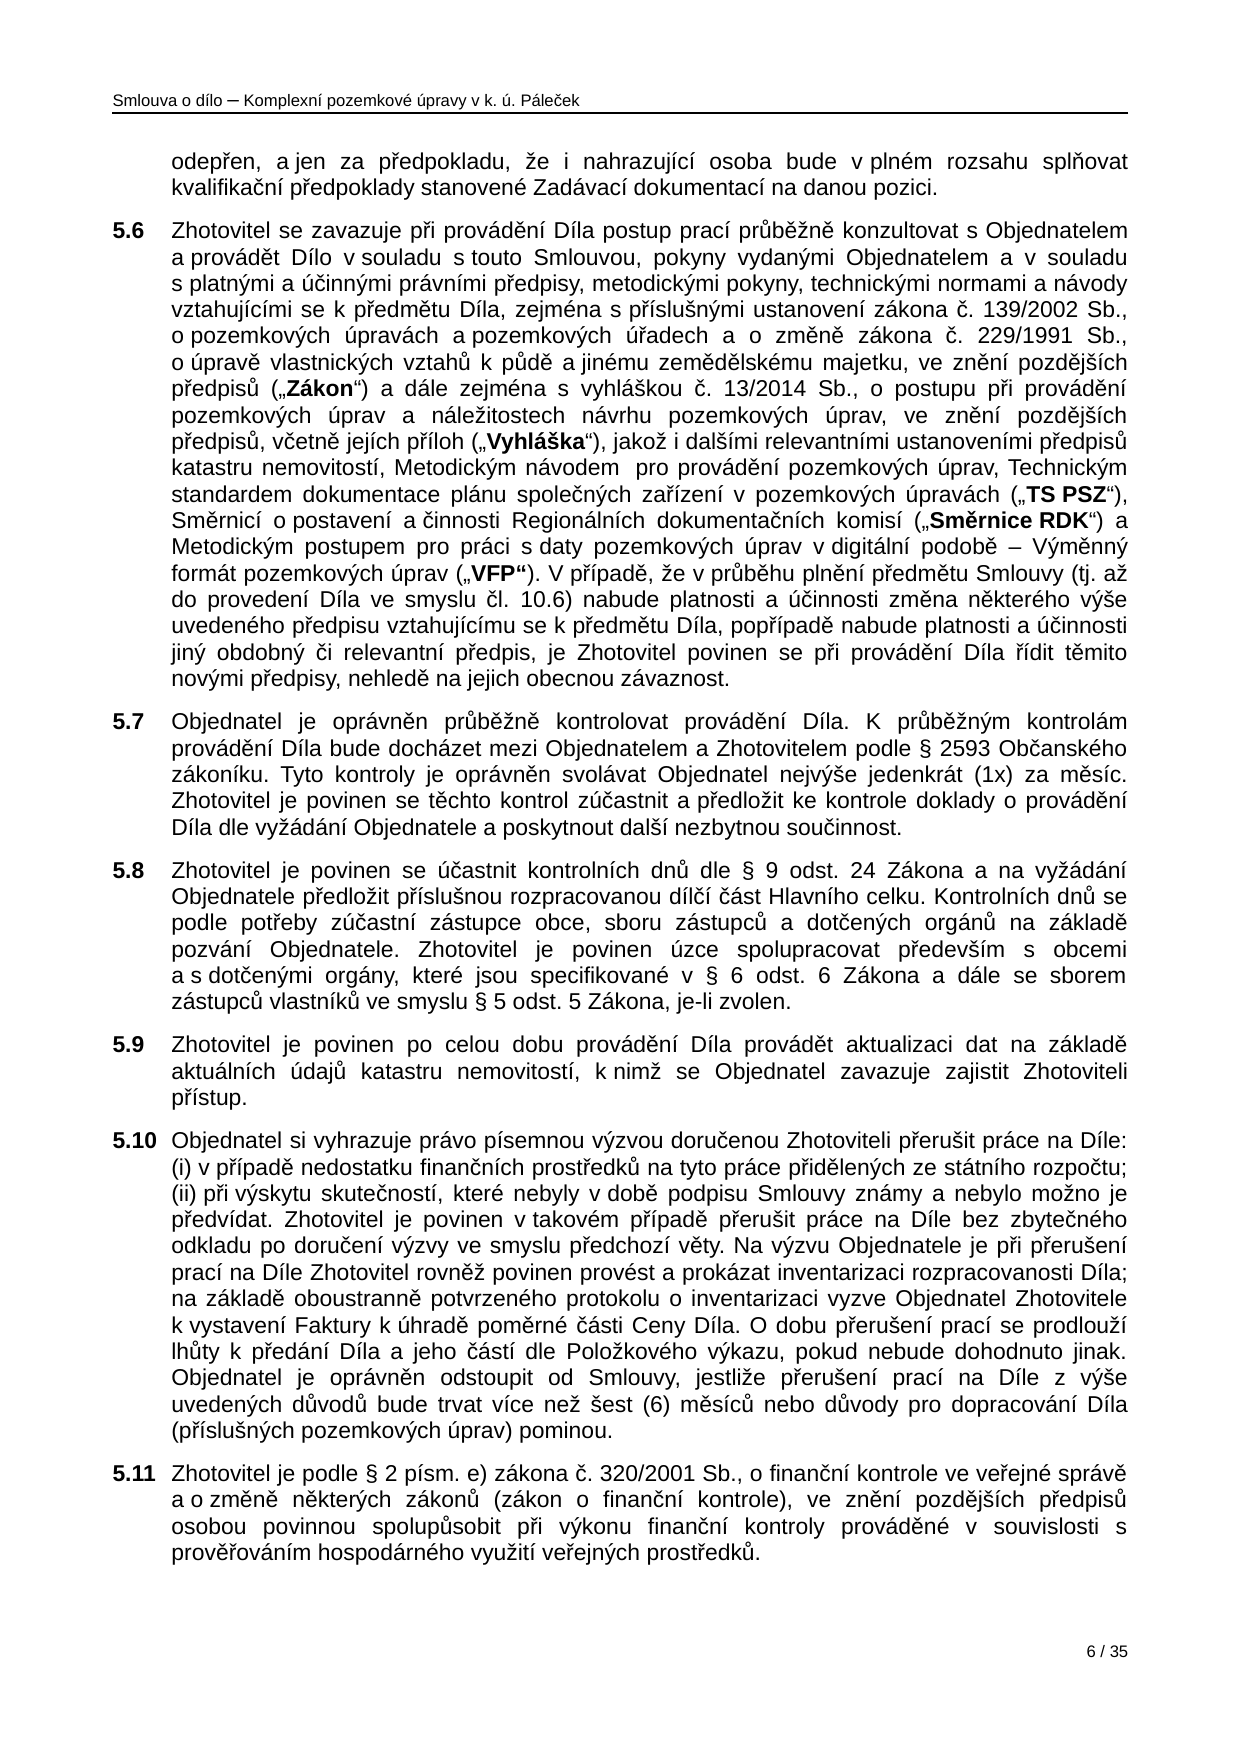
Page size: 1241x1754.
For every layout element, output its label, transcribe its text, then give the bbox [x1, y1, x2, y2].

text Zhotovitel se zavazuje při provádění Díla postup prací průběžně konzultovat s Objednatelem a provádět Dílo v souladu s touto Smlouvou, pokyny vydanými Objednatelem a v souladu s platnými a účinnými právními předpisy, metodickými pokyny, technickými normami a návody vztahujícími se k předmětu Díla, zejména s příslušnými ustanovení zákona č. 139/2002 Sb., o pozemkových úpravách a pozemkových úřadech a o změně zákona č. 229/1991 Sb., o úpravě vlastnických vztahů k půdě a jinému zemědělskému majetku, ve znění pozdějších předpisů („Zákon“) a dále zejména s vyhláškou č. 13/2014 Sb., o postupu při provádění pozemkových úprav a náležitostech návrhu pozemkových úprav, ve znění pozdějších předpisů, včetně jejích příloh („Vyhláška“), jakož i dalšími relevantními ustanoveními předpisů katastru nemovitostí, Metodickým návodem pro provádění pozemkových úprav, Technickým standardem dokumentace plánu společných zařízení v pozemkových úpravách („TS PSZ“), Směrnicí o postavení a činnosti Regionálních dokumentačních komisí („Směrnice RDK“) a Metodickým postupem pro práci s daty pozemkových úprav v digitální podobě – Výměnný formát pozemkových úprav („VFP“). V případě, že v průběhu plnění předmětu Smlouvy (tj. až do provedení Díla ve smyslu čl. 10.6) nabude platnosti a účinnosti změna některého výše uvedeného předpisu vztahujícímu se k předmětu Díla, popřípadě nabude platnosti a účinnosti jiný obdobný či relevantní předpis, je Zhotovitel povinen se při provádění Díla řídit těmito novými předpisy, nehledě na jejich obecnou závaznost. [112, 217, 1128, 691]
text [112, 148, 1128, 200]
text Zhotovitel je povinen po celou dobu provádění Díla provádět aktualizaci dat na základě aktuálních údajů katastru nemovitostí, k nimž se Objednatel zavazuje zajistit Zhotoviteli přístup. [112, 1031, 1128, 1110]
text Zhotovitel je podle § 2 písm. e) zákona č. 320/2001 Sb., o finanční kontrole ve veřejné správě a o změně některých zákonů (zákon o finanční kontrole), ve znění pozdějších předpisů osobou povinnou spolupůsobit při výkonu finanční kontroly prováděné v souvislosti s prověřováním hospodárného využití veřejných prostředků. [112, 1460, 1128, 1565]
text Zhotovitel je povinen se účastnit kontrolních dnů dle § 9 odst. 24 Zákona a na vyžádání Objednatele předložit příslušnou rozpracovanou dílčí část Hlavního celku. Kontrolních dnů se podle potřeby zúčastní zástupce obce, sboru zástupců a dotčených orgánů na základě pozvání Objednatele. Zhotovitel je povinen úzce spolupracovat především s obcemi a s dotčenými orgány, které jsou specifikované v § 6 odst. 6 Zákona a dále se sborem zástupců vlastníků ve smyslu § 5 odst. 5 Zákona, je-li zvolen. [112, 857, 1128, 1015]
text Objednatel je oprávněn průběžně kontrolovat provádění Díla. K průběžným kontrolám provádění Díla bude docházet mezi Objednatelem a Zhotovitelem podle § 2593 Občanského zákoníku. Tyto kontroly je oprávněn svolávat Objednatel nejvýše jedenkrát (1x) za měsíc. Zhotovitel je povinen se těchto kontrol zúčastnit a předložit ke kontrole doklady o provádění Díla dle vyžádání Objednatele a poskytnout další nezbytnou součinnost. [112, 708, 1128, 840]
text Objednatel si vyhrazuje právo písemnou výzvou doručenou Zhotoviteli přerušit práce na Díle: (i) v případě nedostatku finančních prostředků na tyto práce přidělených ze státního rozpočtu; (ii) při výskytu skutečností, které nebyly v době podpisu Smlouvy známy a nebylo možno je předvídat. Zhotovitel je povinen v takovém případě přerušit práce na Díle bez zbytečného odkladu po doručení výzvy ve smyslu předchozí věty. Na výzvu Objednatele je při přerušení prací na Díle Zhotovitel rovněž povinen provést a prokázat inventarizaci rozpracovanosti Díla; na základě oboustranně potvrzeného protokolu o inventarizaci vyzve Objednatel Zhotovitele k vystavení Faktury k úhradě poměrné části Ceny Díla. O dobu přerušení prací se prodlouží lhůty k předání Díla a jeho částí dle Položkového výkazu, pokud nebude dohodnuto jinak. Objednatel je oprávněn odstoupit od Smlouvy, jestliže přerušení prací na Díle z výše uvedených důvodů bude trvat více než šest (6) měsíců nebo důvody pro dopracování Díla (příslušných pozemkových úprav) pominou. [112, 1127, 1128, 1443]
